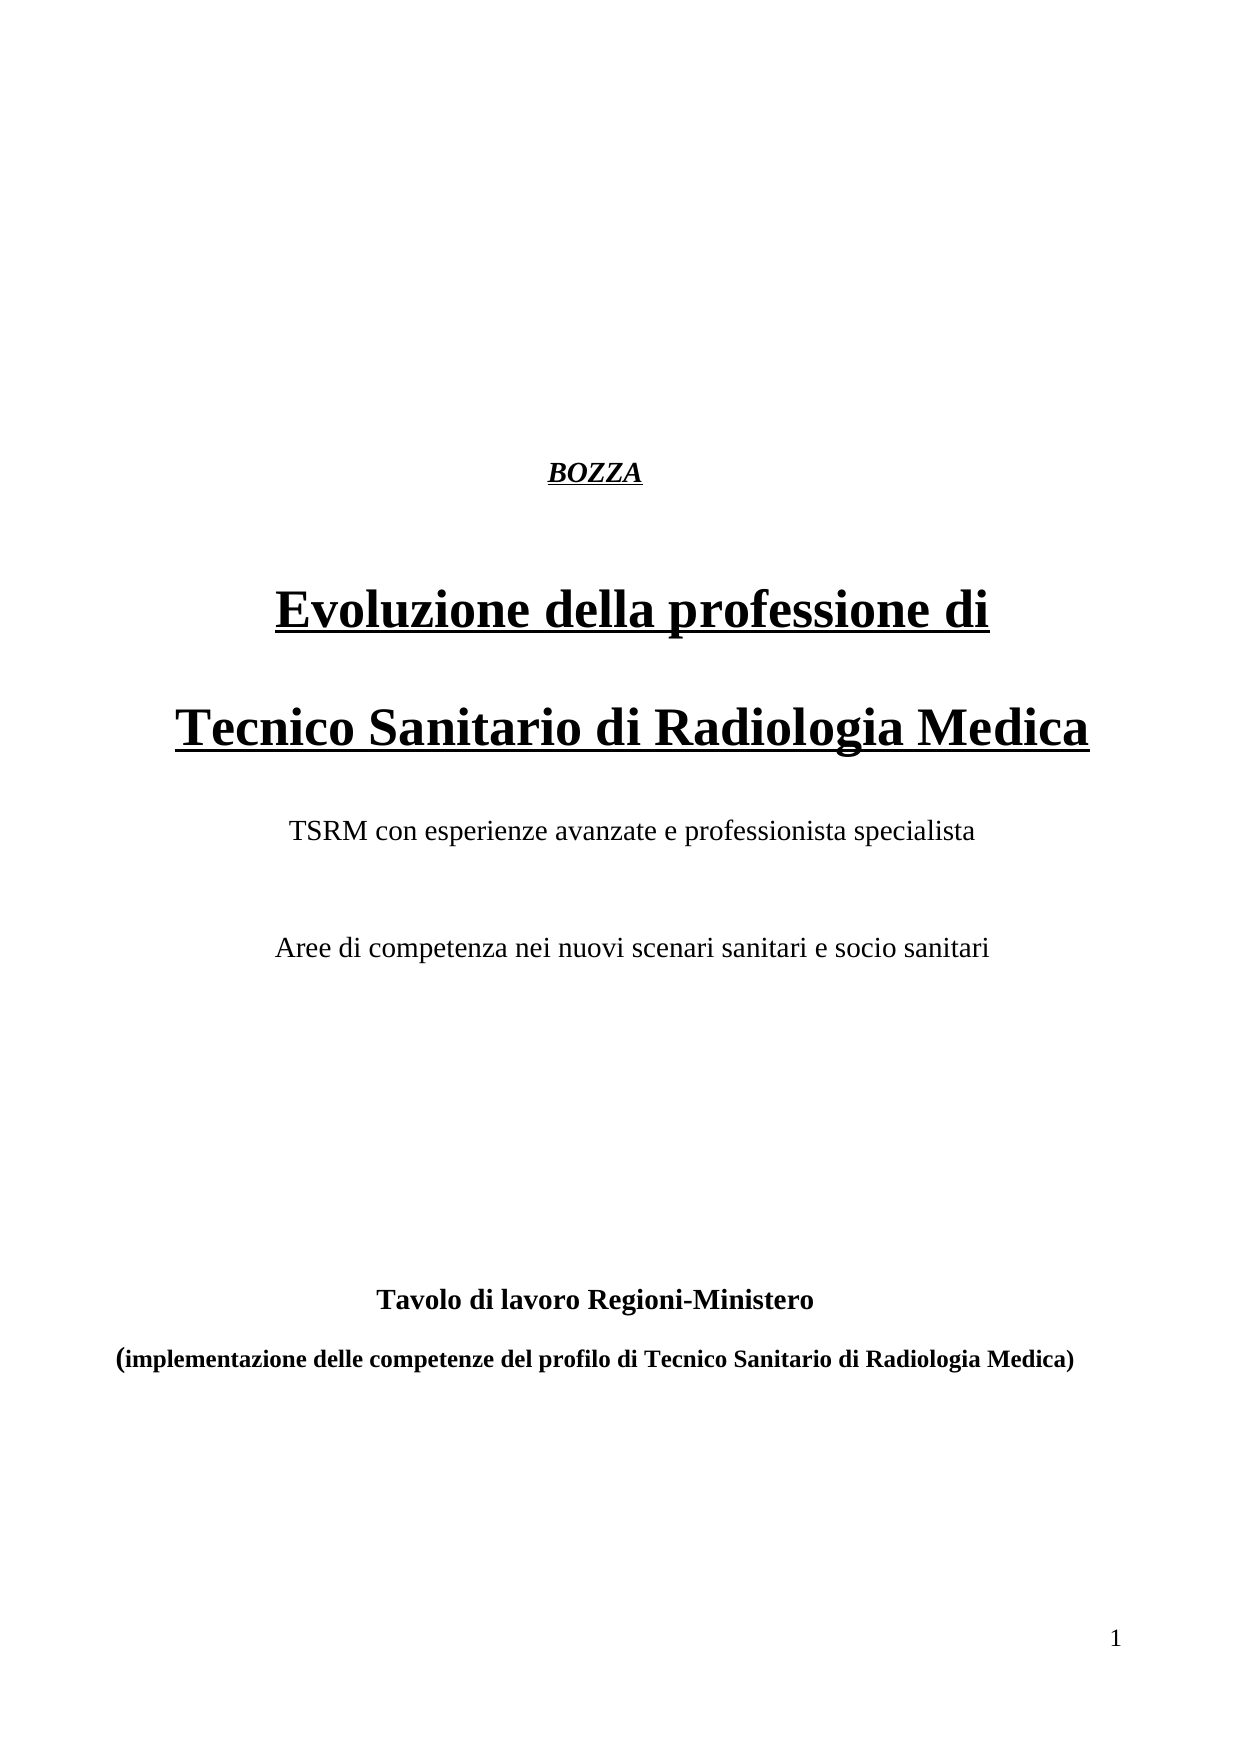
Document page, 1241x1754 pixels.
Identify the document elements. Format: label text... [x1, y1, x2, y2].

text Aree di competenza nei nuovi scenari sanitari e socio sanitari [68, 931, 1122, 964]
text Tecnico Sanitario di Radiologia Medica [68, 695, 1122, 757]
text TSRM con esperienze avanzate e professionista specialista [68, 813, 1122, 847]
text (implementazione delle competenze del profilo di Tecnico Sanitario di Radiologia Medica) [68, 1340, 1122, 1374]
text BOZZA [68, 455, 1122, 488]
text Evoluzione della professione di [68, 577, 1122, 639]
text Tavolo di lavoro Regioni-Ministero [68, 1282, 1122, 1315]
